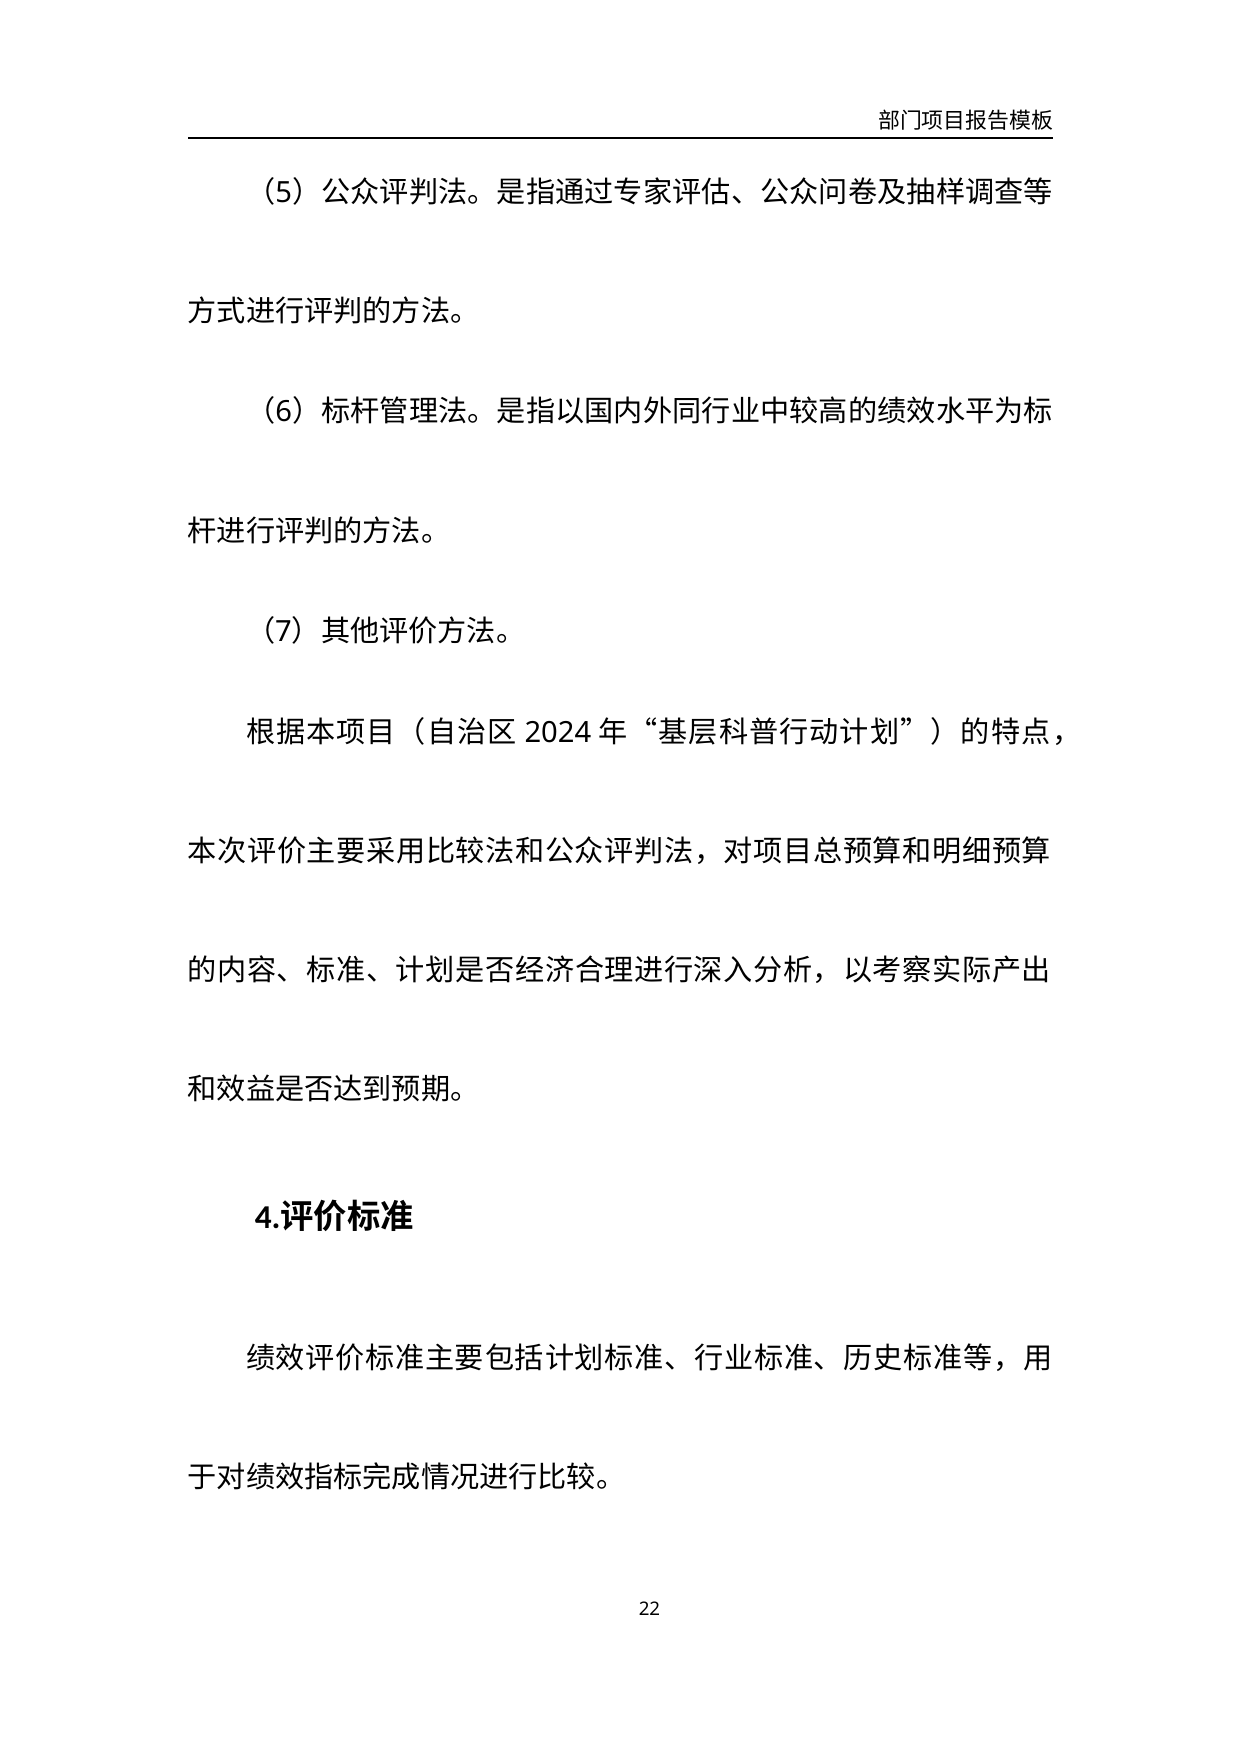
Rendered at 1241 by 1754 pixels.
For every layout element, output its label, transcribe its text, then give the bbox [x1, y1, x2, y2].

text （6）标杆管理法。是指以国内外同行业中较高的绩效水平为标杆进行评判的方法。 [187, 369, 1053, 568]
text （7）其他评价方法。 [187, 589, 1053, 668]
text 根据本项目（自治区2024年“基层科普行动计划”）的特点，本次评价主要采用比较法和公众评判法，对项目总预算和明细预算的内容、标准、计划是否经济合理进行深入分析，以考察实际产出和效益是否达到预期。 [187, 690, 1053, 1126]
text 绩效评价标准主要包括计划标准、行业标准、历史标准等，用于对绩效指标完成情况进行比较。 [187, 1316, 1053, 1514]
text （5）公众评判法。是指通过专家评估、公众问卷及抽样调查等方式进行评判的方法。 [187, 150, 1053, 348]
subtitle 4.评价标准 [187, 1174, 1053, 1254]
